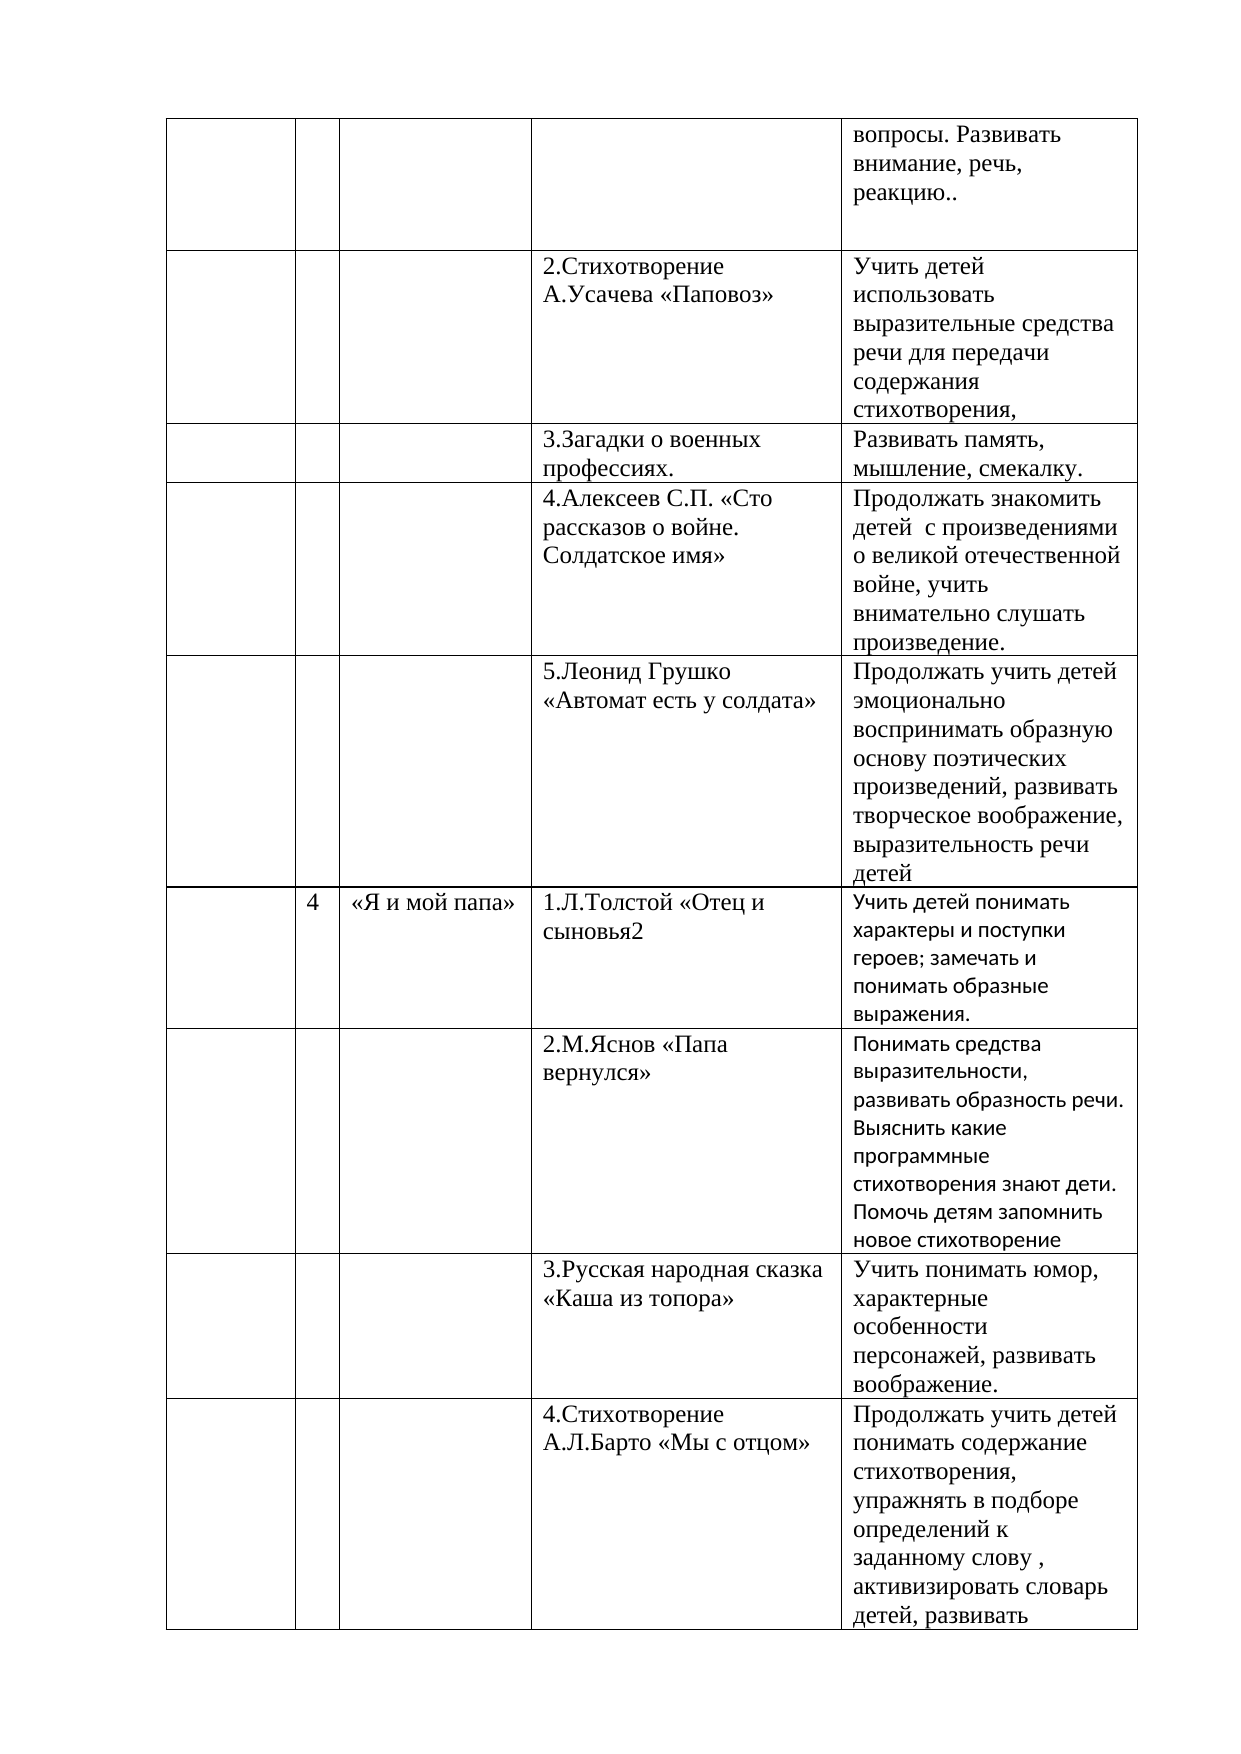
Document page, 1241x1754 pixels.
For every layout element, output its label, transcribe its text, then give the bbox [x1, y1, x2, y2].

table_cell [296, 1029, 339, 1253]
table_cell 3.Загадки о военных профессиях. [532, 424, 841, 482]
table_cell [340, 1029, 531, 1253]
table_cell [296, 424, 339, 482]
table_cell [296, 1254, 339, 1398]
table_cell [167, 1254, 295, 1398]
table_cell 1.Л.Толстой «Отец и сыновья2 [532, 888, 841, 1028]
table_cell Продолжать знакомить детей с произведениями о великой отечественной войне, учить внимательно слушать произведение. [842, 483, 1137, 655]
table_cell [296, 483, 339, 655]
table_cell [167, 424, 295, 482]
table_cell [296, 251, 339, 423]
table_cell Продолжать учить детей эмоционально воспринимать образную основу поэтических произведений, развивать творческое воображение, выразительность речи детей [842, 656, 1137, 886]
table_cell [167, 1029, 295, 1253]
table_cell 3.Русская народная сказка «Каша из топора» [532, 1254, 841, 1398]
table_cell [340, 251, 531, 423]
table_cell [296, 1399, 339, 1629]
table_cell 3 [296, 119, 339, 250]
table_cell [340, 1399, 531, 1629]
table_cell [167, 656, 295, 886]
table_cell [167, 888, 295, 1028]
table_cell [167, 483, 295, 655]
table_cell [340, 424, 531, 482]
table_cell Развивать память, мышление, смекалку. [842, 424, 1137, 482]
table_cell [842, 1399, 1137, 1629]
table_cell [532, 1399, 841, 1629]
table_cell «Я и мой папа» [340, 888, 531, 1028]
table_cell 2.М.Яснов «Папа вернулся» [532, 1029, 841, 1253]
table_cell 4 [296, 888, 339, 1028]
table_cell [340, 483, 531, 655]
table_cell Учить детей понимать характеры и поступки героев; замечать и понимать образные выражения. [842, 888, 1137, 1028]
table_cell [340, 1254, 531, 1398]
table_cell Учить детей использовать выразительные средства речи для передачи содержания стихотворения, [842, 251, 1137, 423]
table_cell 4.Алексеев С.П. «Сто рассказов о войне. Солдатское имя» [532, 483, 841, 655]
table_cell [340, 119, 531, 250]
table_cell [167, 119, 295, 250]
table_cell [532, 119, 841, 250]
table_cell [296, 656, 339, 886]
table_cell [167, 1399, 295, 1629]
table_cell [167, 251, 295, 423]
table_cell 5.Леонид Грушко «Автомат есть у солдата» [532, 656, 841, 886]
table_cell [340, 656, 531, 886]
table_cell Учить понимать юмор, характерные особенности персонажей, развивать воображение. [842, 1254, 1137, 1398]
table_cell 2.Стихотворение А.Усачева «Паповоз» [532, 251, 841, 423]
